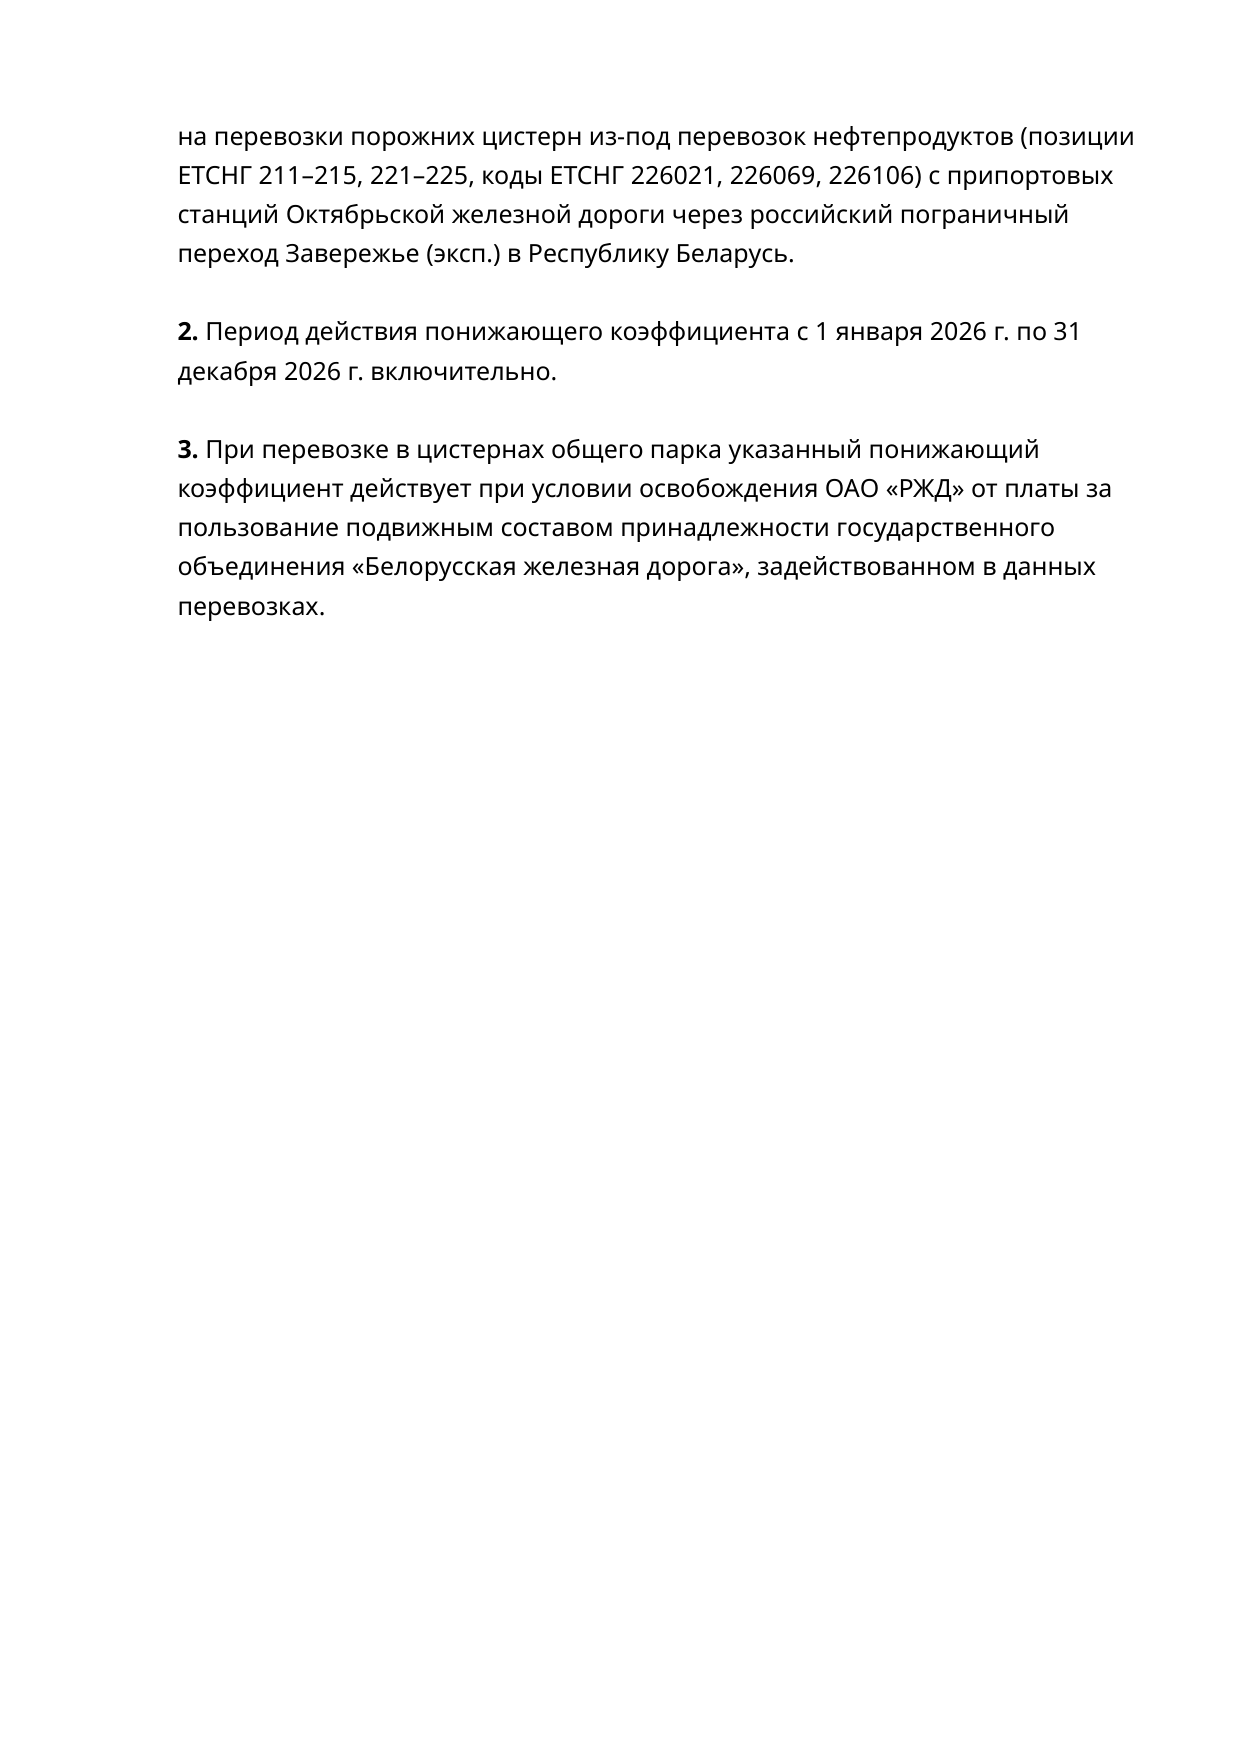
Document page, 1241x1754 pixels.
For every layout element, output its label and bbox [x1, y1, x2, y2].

text [177, 118, 1152, 622]
